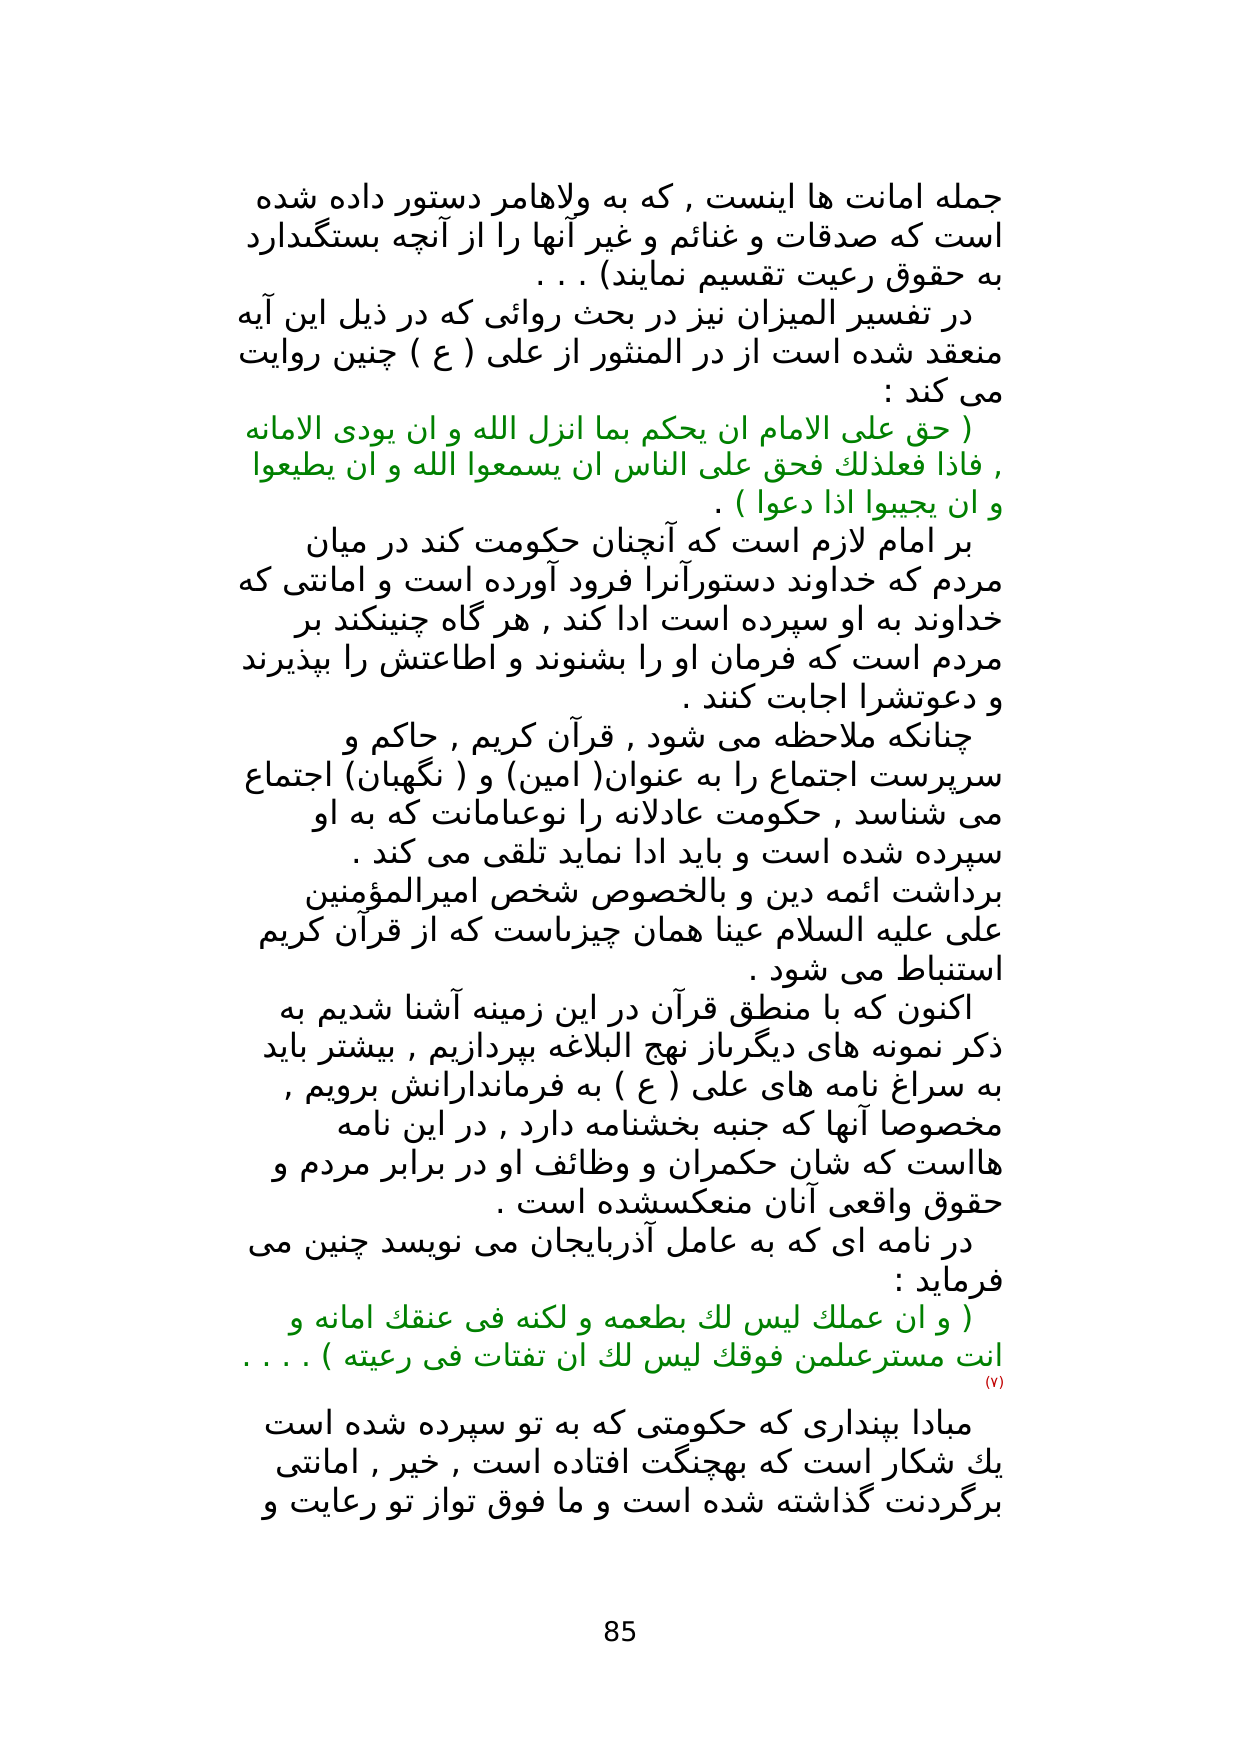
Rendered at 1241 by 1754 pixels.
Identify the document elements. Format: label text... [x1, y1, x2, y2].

text چنانكه ملاحظه مى شود , قرآن كريم , حاكم و سرپرست اجتماع را به عنوان( امين) و ( نگهبان) اجتماع مى شناسد , حكومت عادلانه را نوعىامانت كه به او سپرده شده است و بايد ادا نمايد تلقى مى كند . برداشت ائمه دين و بالخصوص شخص اميرالمؤمنين على عليه السلام عينا همان چيزىاست كه از قرآن كريم استنباط مى شود . [236, 716, 1004, 988]
text ( و ان عملك ليس لك بطعمه و لكنه فى عنقك امانه و انت مسترعىلمن فوقك ليس لك ان تفتات فى رعيته ) . . . . (٧) [236, 1299, 1004, 1403]
text در تفسير الميزان نيز در بحث روائى كه در ذيل اين آيه منعقد شده است از در المنثور از على ( ع ) چنين روايت مى كند : [236, 294, 1004, 410]
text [236, 1403, 1004, 1520]
text در نامه اى كه به عامل آذربايجان مى نويسد چنين مى فرمايد : [236, 1221, 1004, 1299]
text اكنون كه با منطق قرآن در اين زمينه آشنا شديم به ذكر نمونه هاى ديگرىاز نهج البلاغه بپردازيم , بيشتر بايد به سراغ نامه هاى على ( ع ) به فرماندارانش برويم , مخصوصا آنها كه جنبه بخشنامه دارد , در اين نامه هااست كه شان حكمران و وظائف او در برابر مردم و حقوق واقعى آنان منعكسشده است . [236, 988, 1004, 1221]
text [236, 177, 1004, 294]
text بر امام لازم است كه آنچنان حكومت كند در ميان مردم كه خداوند دستورآنرا فرود آورده است و امانتى كه خداوند به او سپرده است ادا كند , هر گاه چنينكند بر مردم است كه فرمان او را بشنوند و اطاعتش را بپذيرند و دعوتشرا اجابت كنند . [236, 522, 1004, 716]
text ( حق على الامام ان يحكم بما انزل الله و ان يودى الامانه , فاذا فعلذلك فحق على الناس ان يسمعوا الله و ان يطيعوا و ان يجيبوا اذا دعوا ) . [236, 410, 1004, 522]
